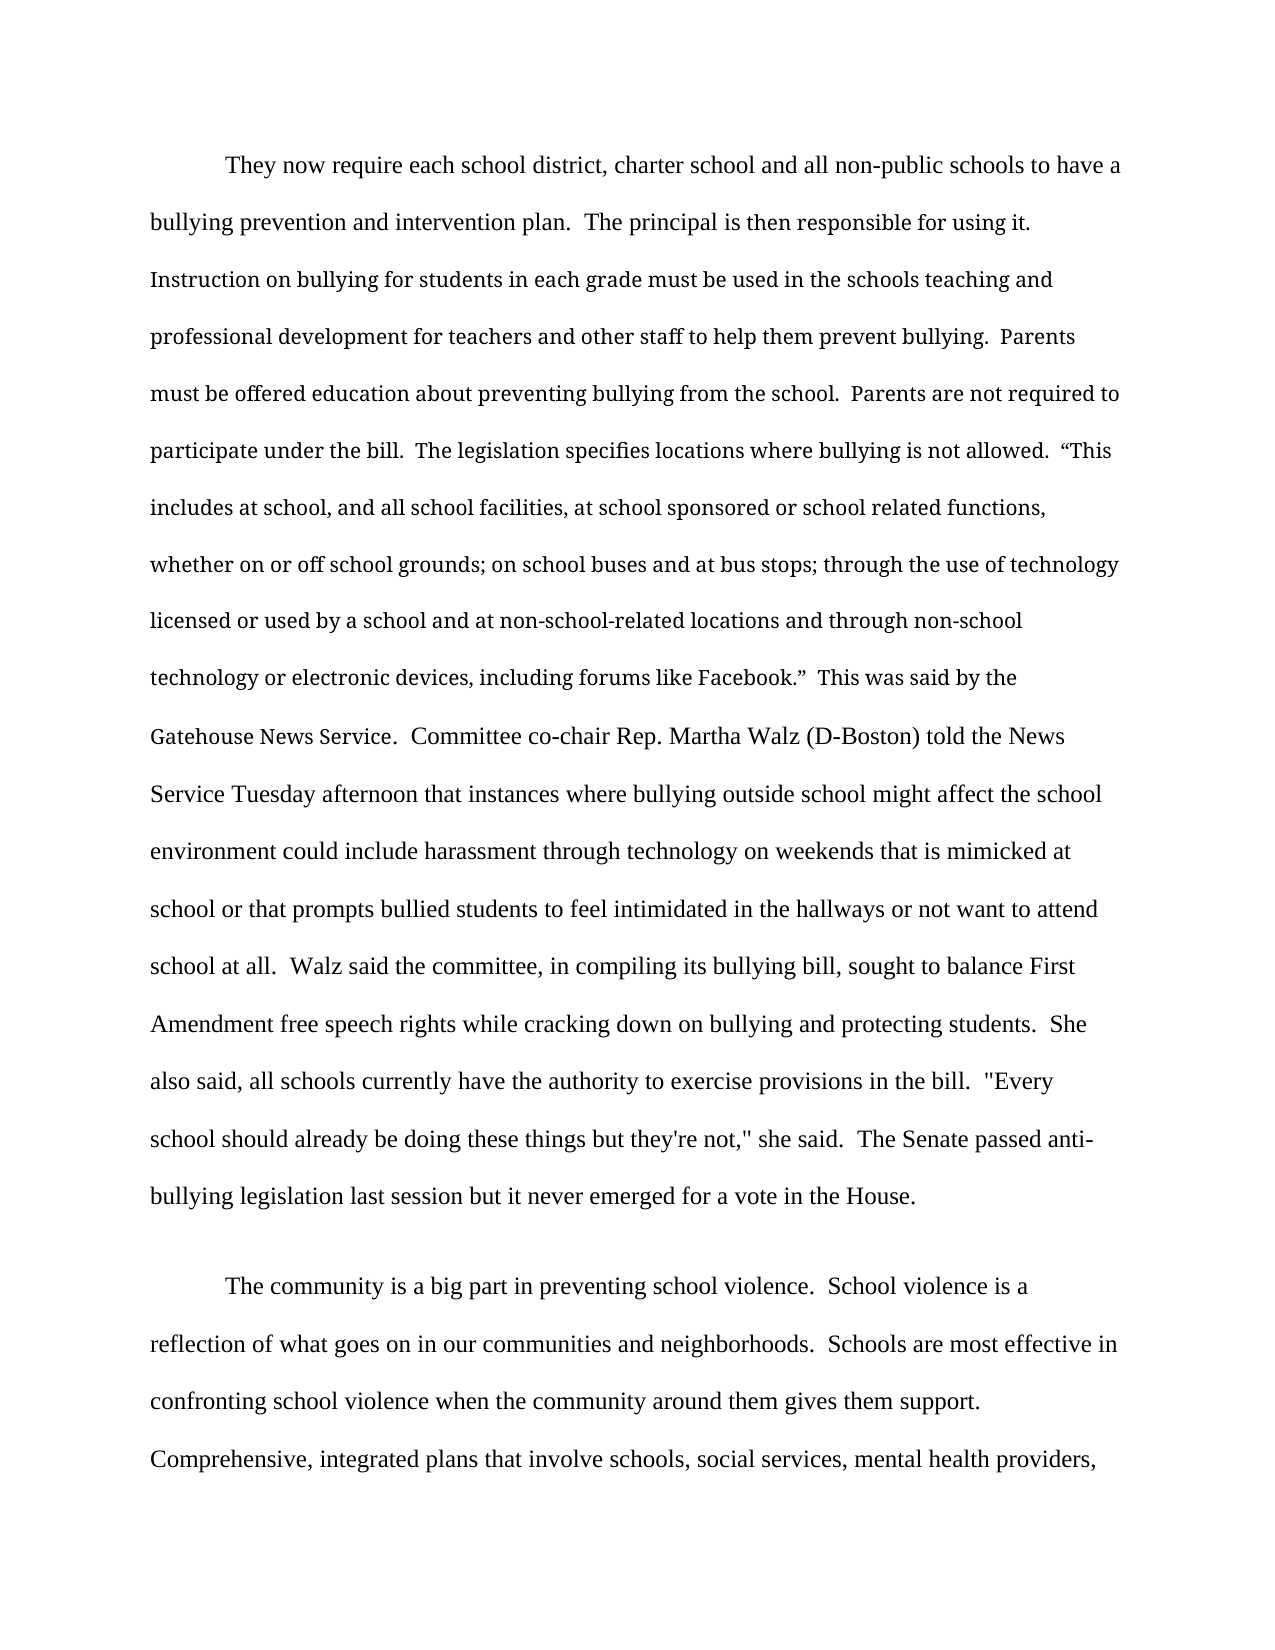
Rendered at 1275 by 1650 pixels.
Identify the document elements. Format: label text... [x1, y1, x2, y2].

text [150, 1271, 1125, 1473]
text They now require each school district, charter school and all non-public schools to have a bullying prevention and intervention plan. The principal is then responsible for using it. Instruction on bullying for students in each grade must be used in the schools teaching and professional development for teachers and other staff to help them prevent bullying. Parents must be offered education about preventing bullying from the school. Parents are not required to participate under the bill. The legislation specifies locations where bullying is not allowed. “This includes at school, and all school facilities, at school sponsored or school related functions, whether on or off school grounds; on school buses and at bus stops; through the use of technology licensed or used by a school and at non-school-related locations and through non-school technology or electronic devices, including forums like Facebook.” This was said by the Gatehouse News Service. Committee co-chair Rep. Martha Walz (D-Boston) told the News Service Tuesday afternoon that instances where bullying outside school might affect the school environment could include harassment through technology on weekends that is mimicked at school or that prompts bullied students to feel intimidated in the hallways or not want to attend school at all. Walz said the committee, in compiling its bullying bill, sought to balance First Amendment free speech rights while cracking down on bullying and protecting students. She also said, all schools currently have the authority to exercise provisions in the bill. "Every school should already be doing these things but they're not," she said. The Senate passed anti-bullying legislation last session but it never emerged for a vote in the House. [150, 150, 1125, 1210]
